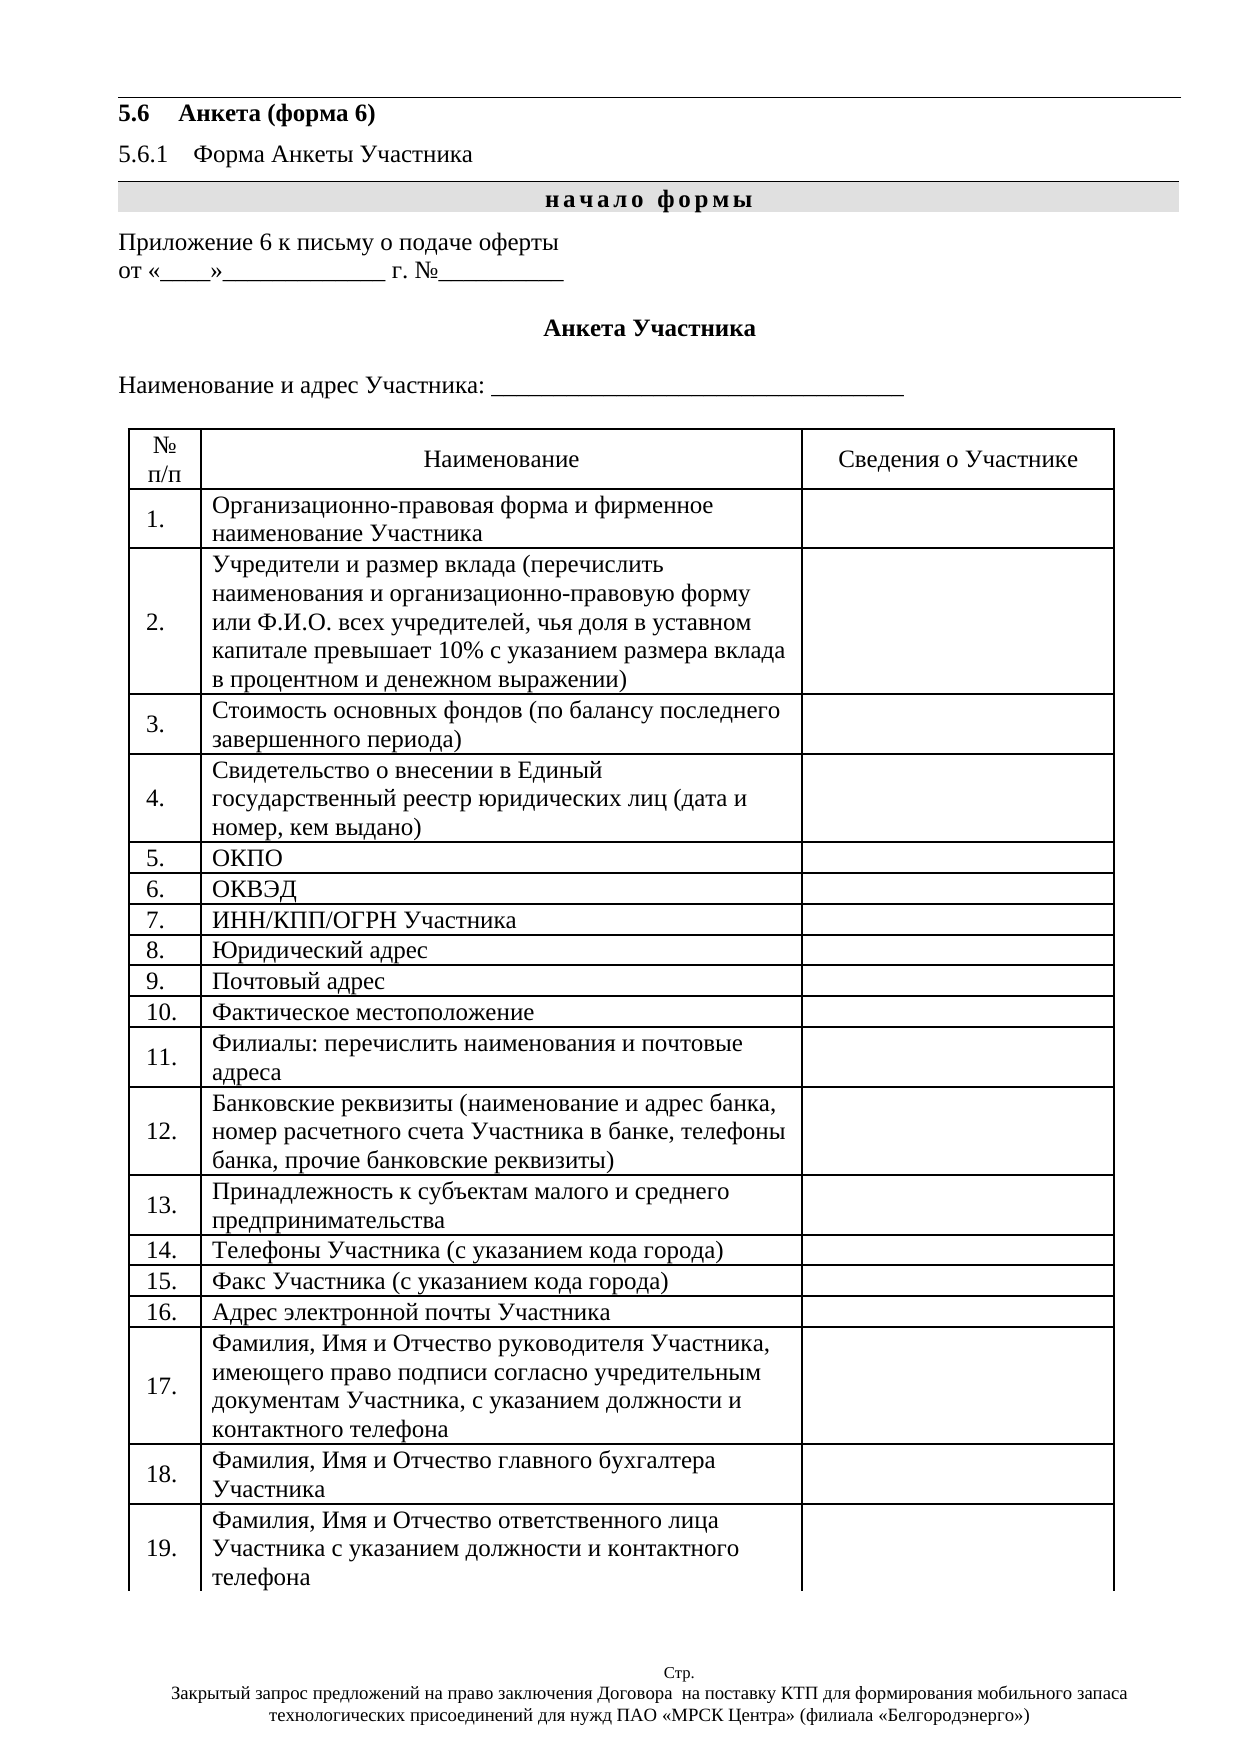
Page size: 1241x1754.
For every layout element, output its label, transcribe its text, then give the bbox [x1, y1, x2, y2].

table_cell [130, 490, 200, 547]
table_cell [130, 874, 200, 903]
table_cell Фамилия, Имя и Отчество ответственного лица Участника с указанием должности и контактного телефона [202, 1505, 801, 1591]
table_cell [803, 695, 1113, 753]
text Приложение 6 к письму о подаче оферты от «____»_____________ г. №__________ [118, 227, 1181, 284]
table_cell [130, 936, 200, 964]
table_cell Организационно-правовая форма и фирменное наименование Участника [202, 490, 801, 547]
table_cell [130, 1236, 200, 1264]
table_cell Принадлежность к субъектам малого и среднего предпринимательства [202, 1176, 801, 1233]
table_cell Учредители и размер вклада (перечислить наименования и организационно-правовую форму или Ф.И.О. всех учредителей, чья доля в уставном капитале превышает 10% с указанием размера вклада в процентном и денежном выражении) [202, 549, 801, 693]
table_cell [803, 997, 1113, 1026]
table_cell [803, 843, 1113, 872]
table_cell [803, 549, 1113, 693]
table_cell [130, 905, 200, 933]
table_cell [803, 1176, 1113, 1233]
table_cell [803, 1028, 1113, 1086]
table_cell Факс Участника (с указанием кода города) [202, 1266, 801, 1295]
subtitle Форма Анкеты Участника [118, 139, 1181, 168]
table_cell [130, 1297, 200, 1326]
table_cell Фактическое местоположение [202, 997, 801, 1026]
table_cell [130, 1505, 200, 1591]
table_cell [130, 997, 200, 1026]
table_cell Банковские реквизиты (наименование и адрес банка, номер расчетного счета Участника в банке, телефоны банка, прочие банковские реквизиты) [202, 1088, 801, 1174]
table_cell [130, 843, 200, 872]
table_cell Почтовый адрес [202, 966, 801, 995]
table_cell [803, 1266, 1113, 1295]
table_cell ОКВЭД [202, 874, 801, 903]
table_cell [130, 1176, 200, 1233]
table_cell [803, 490, 1113, 547]
table_cell Филиалы: перечислить наименования и почтовые адреса [202, 1028, 801, 1086]
table_cell [130, 1328, 200, 1443]
table_cell [803, 1236, 1113, 1264]
table_cell [803, 1297, 1113, 1326]
table_cell Фамилия, Имя и Отчество главного бухгалтера Участника [202, 1445, 801, 1503]
table_cell [130, 549, 200, 693]
text начало формы [118, 182, 1179, 212]
table_cell [130, 1088, 200, 1174]
table_cell [130, 1445, 200, 1503]
table_cell [803, 936, 1113, 964]
table_cell ИНН/КПП/ОГРН Участника [202, 905, 801, 933]
table_cell [803, 755, 1113, 841]
table_header Наименование [202, 430, 801, 488]
text Анкета Участника [118, 313, 1181, 342]
table_cell [803, 1505, 1113, 1591]
table_cell [130, 1028, 200, 1086]
table_cell Телефоны Участника (с указанием кода города) [202, 1236, 801, 1264]
table_cell [803, 874, 1113, 903]
table_cell Стоимость основных фондов (по балансу последнего завершенного периода) [202, 695, 801, 753]
table_cell [803, 1328, 1113, 1443]
table_cell [803, 905, 1113, 933]
table_cell [130, 695, 200, 753]
table_cell Юридический адрес [202, 936, 801, 964]
table_header Сведения о Участнике [803, 430, 1113, 488]
table_cell Фамилия, Имя и Отчество руководителя Участника, имеющего право подписи согласно учредительным документам Участника, с указанием должности и контактного телефона [202, 1328, 801, 1443]
table_cell [803, 966, 1113, 995]
table_cell [803, 1088, 1113, 1174]
table_cell ОКПО [202, 843, 801, 872]
table_cell [130, 755, 200, 841]
table_cell Адрес электронной почты Участника [202, 1297, 801, 1326]
table_cell [130, 966, 200, 995]
table_header № п/п [130, 430, 200, 488]
table_cell [803, 1445, 1113, 1503]
table_cell [130, 1266, 200, 1295]
subtitle Анкета (форма 6) [118, 98, 1181, 127]
table_cell Свидетельство о внесении в Единый государственный реестр юридических лиц (дата и номер, кем выдано) [202, 755, 801, 841]
text Наименование и адрес Участника: _________________________________ [118, 371, 1181, 399]
